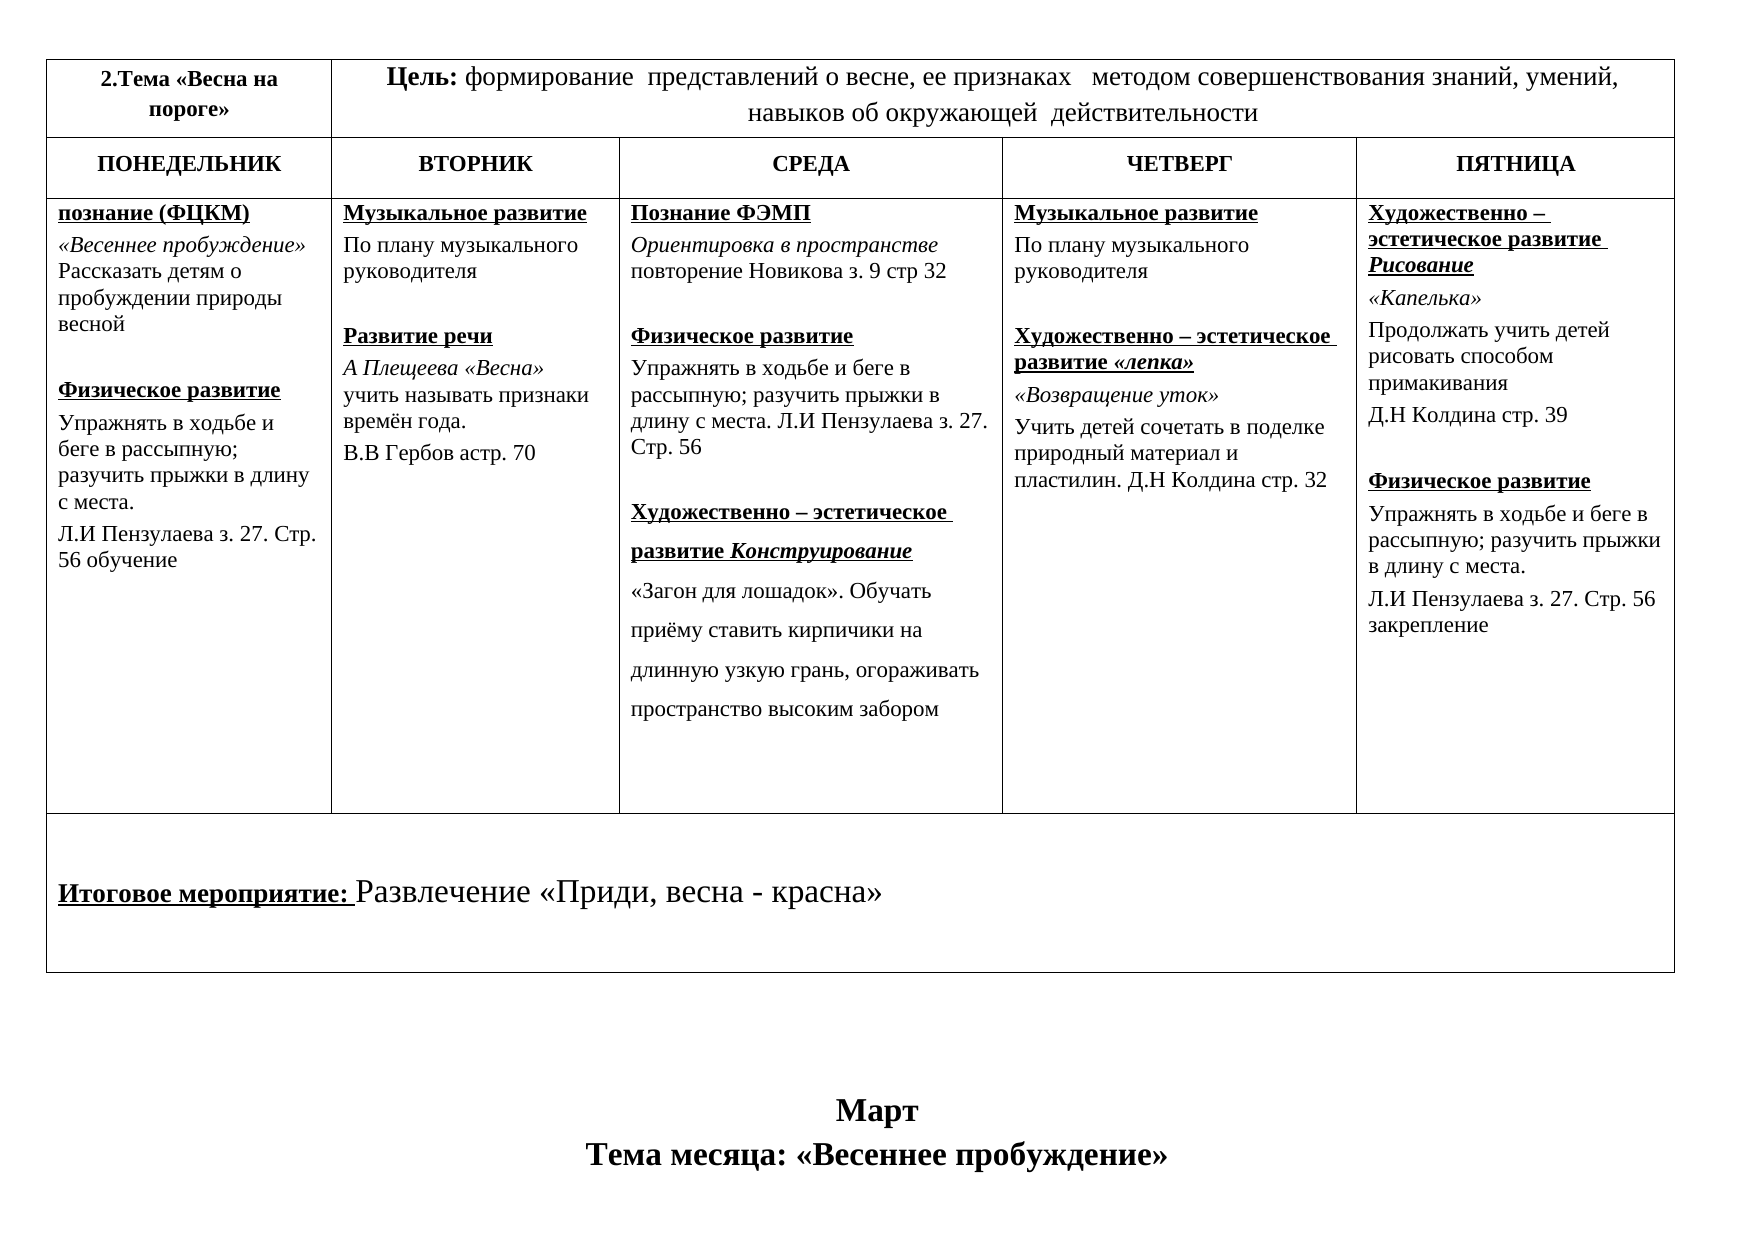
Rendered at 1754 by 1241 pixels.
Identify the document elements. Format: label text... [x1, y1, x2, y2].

table_cell СРЕДА [620, 138, 1002, 198]
text Тема месяца: «Весеннее пробуждение» [59, 1134, 1695, 1172]
table_header 2.Тема «Весна на пороге» [47, 60, 331, 137]
text Март [59, 1090, 1695, 1128]
table_cell Художественно – эстетическое развитие Рисование «Капелька» Продолжать учить детей рисовать способом примакивания Д.Н Колдина стр. 39 Физическое развитие Упражнять в ходьбе и беге в рассыпную; разучить прыжки в длину с места. Л.И Пензулаева з. 27. Стр. 56 закрепление [1357, 199, 1674, 813]
table_cell ПОНЕДЕЛЬНИК [47, 138, 331, 198]
table_cell ПЯТНИЦА [1357, 138, 1674, 198]
table_cell Познание ФЭМП Ориентировка в пространстве повторение Новикова з. 9 стр 32 Физическое развитие Упражнять в ходьбе и беге в рассыпную; разучить прыжки в длину с места. Л.И Пензулаева з. 27. Стр. 56 Художественно – эстетическое развитие Конструирование «Загон для лошадок». Обучать приёму ставить кирпичики на длинную узкую грань, огораживать пространство высоким забором [620, 199, 1002, 813]
table_cell познание (ФЦКМ) «Весеннее пробуждение» Рассказать детям о пробуждении природы весной Физическое развитие Упражнять в ходьбе и беге в рассыпную; разучить прыжки в длину с места. Л.И Пензулаева з. 27. Стр. 56 обучение [47, 199, 331, 813]
table_cell ЧЕТВЕРГ [1003, 138, 1356, 198]
table_header Цель: формирование представлений о весне, ее признаках методом совершенствования знаний, умений, навыков об окружающей действительности [332, 60, 1674, 137]
table_cell Музыкальное развитие По плану музыкального руководителя Художественно – эстетическое развитие «лепка» «Возвращение уток» Учить детей сочетать в поделке природный материал и пластилин. Д.Н Колдина стр. 32 [1003, 199, 1356, 813]
table_cell Музыкальное развитие По плану музыкального руководителя Развитие речи А Плещеева «Весна» учить называть признаки времён года. В.В Гербов астр. 70 [332, 199, 619, 813]
table_cell Итоговое мероприятие: Развлечение «Приди, весна - красна» [47, 814, 1674, 972]
table_cell ВТОРНИК [332, 138, 619, 198]
